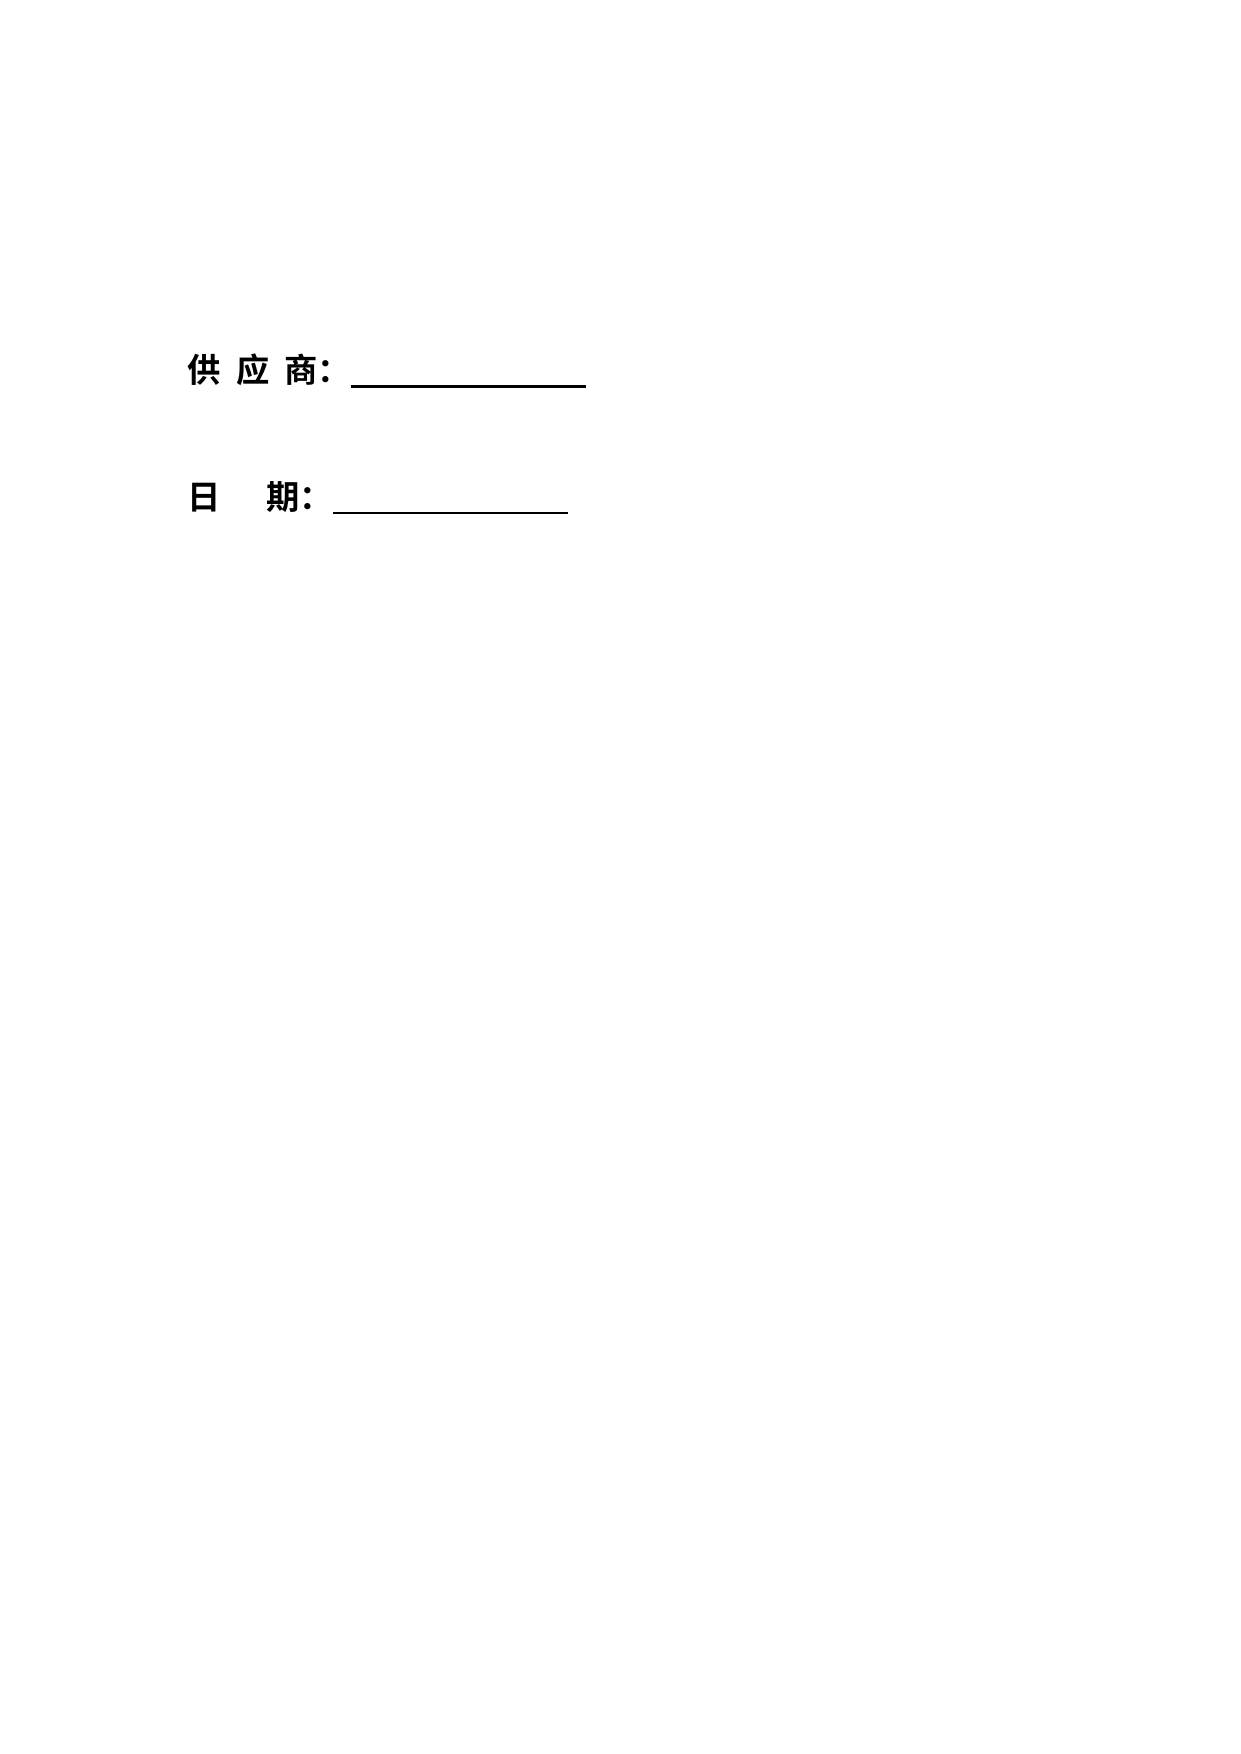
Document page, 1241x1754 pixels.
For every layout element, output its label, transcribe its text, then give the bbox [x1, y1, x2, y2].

subtitle 供 应 商： [187, 336, 1053, 401]
subtitle 日 期： [187, 462, 1053, 527]
